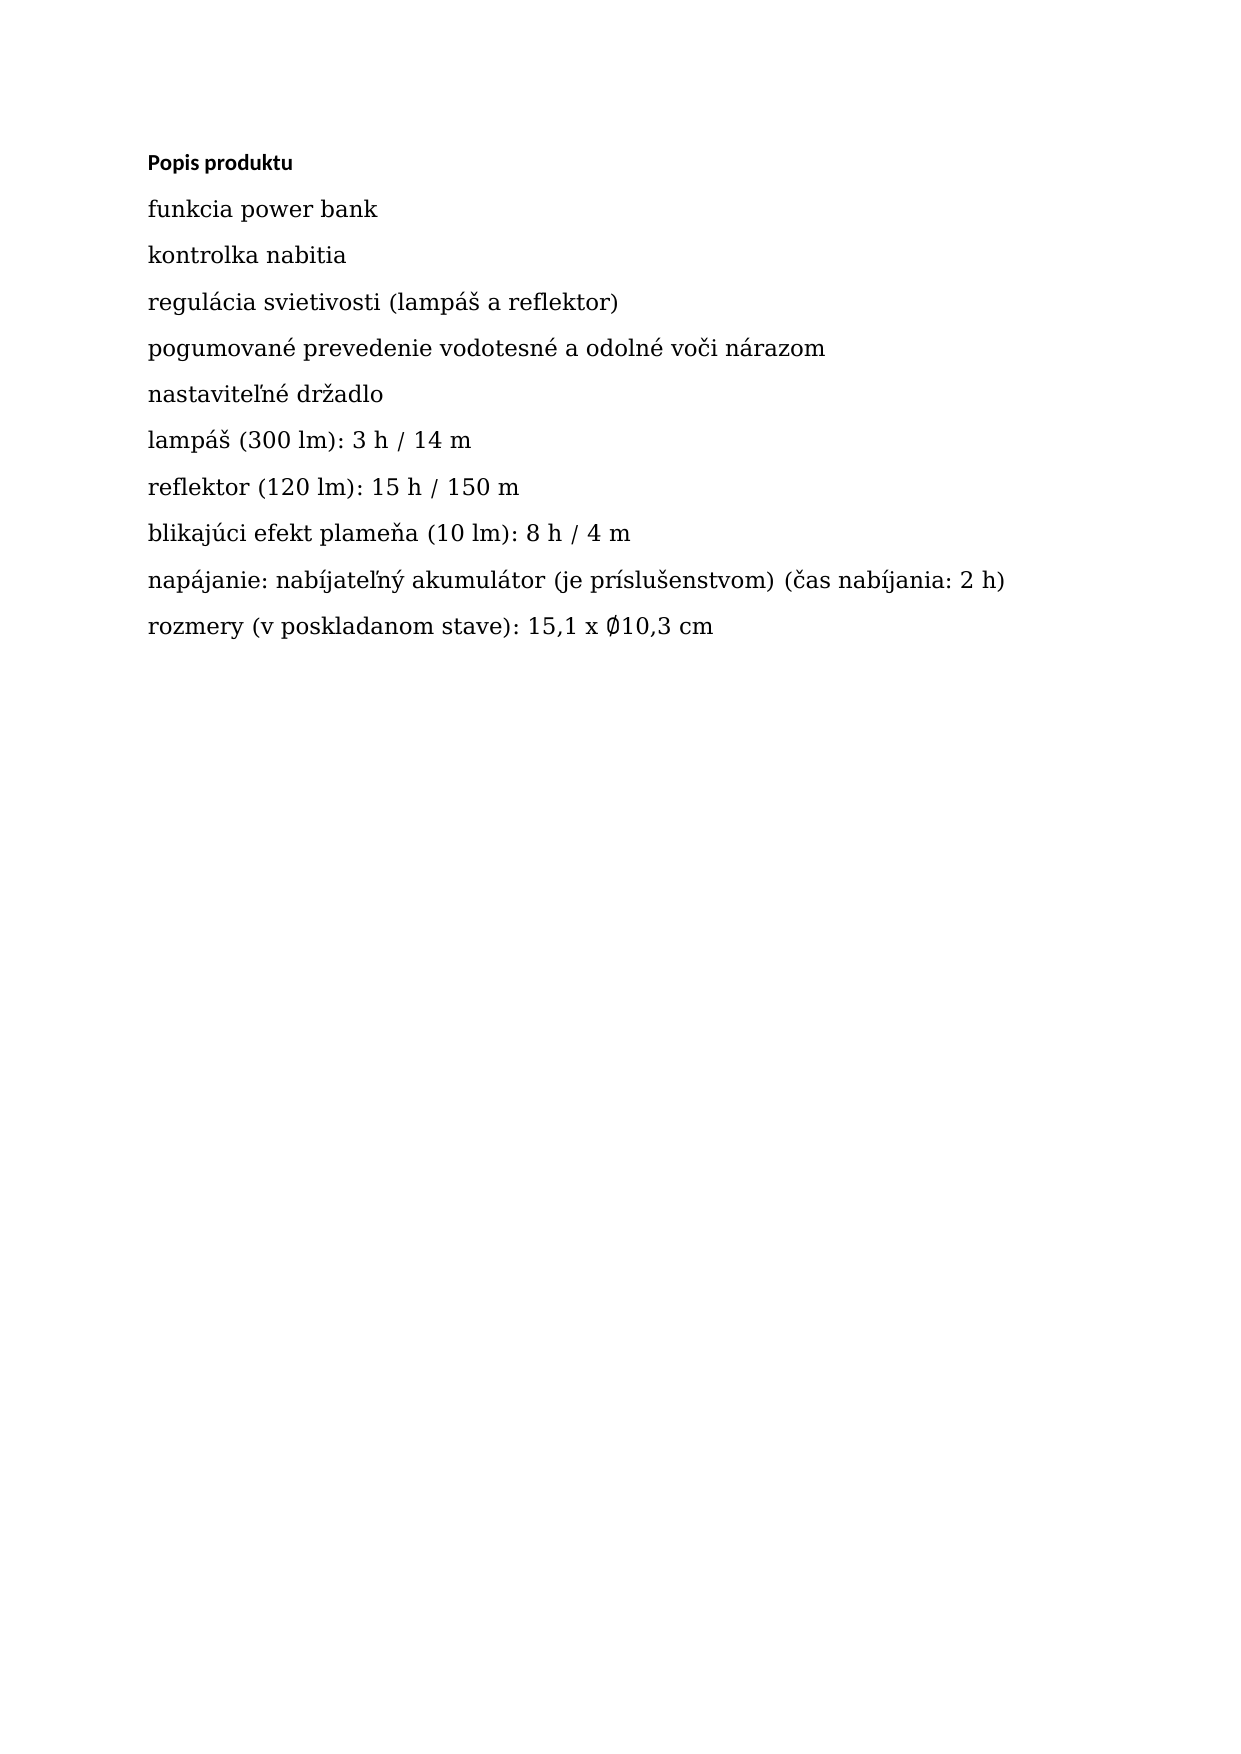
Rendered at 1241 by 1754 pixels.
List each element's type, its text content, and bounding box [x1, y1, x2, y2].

text rozmery (v poskladanom stave): 15,1 x ∅10,3 cm [148, 612, 1093, 639]
text lampáš (300 lm): 3 h / 14 m [148, 426, 1093, 454]
text pogumované prevedenie vodotesné a odolné voči nárazom [148, 333, 1093, 361]
text napájanie: nabíjateľný akumulátor (je príslušenstvom) (čas nabíjania: 2 h) [148, 565, 1093, 593]
text nastaviteľné držadlo [148, 380, 1093, 407]
text funkcia power bank [148, 194, 1093, 222]
text reflektor (120 lm): 15 h / 150 m [148, 473, 1093, 500]
text kontrolka nabitia [148, 241, 1093, 268]
text Popis produktu [148, 148, 1093, 176]
text regulácia svietivosti (lampáš a reflektor) [148, 287, 1093, 315]
text blikajúci efekt plameňa (10 lm): 8 h / 4 m [148, 519, 1093, 546]
